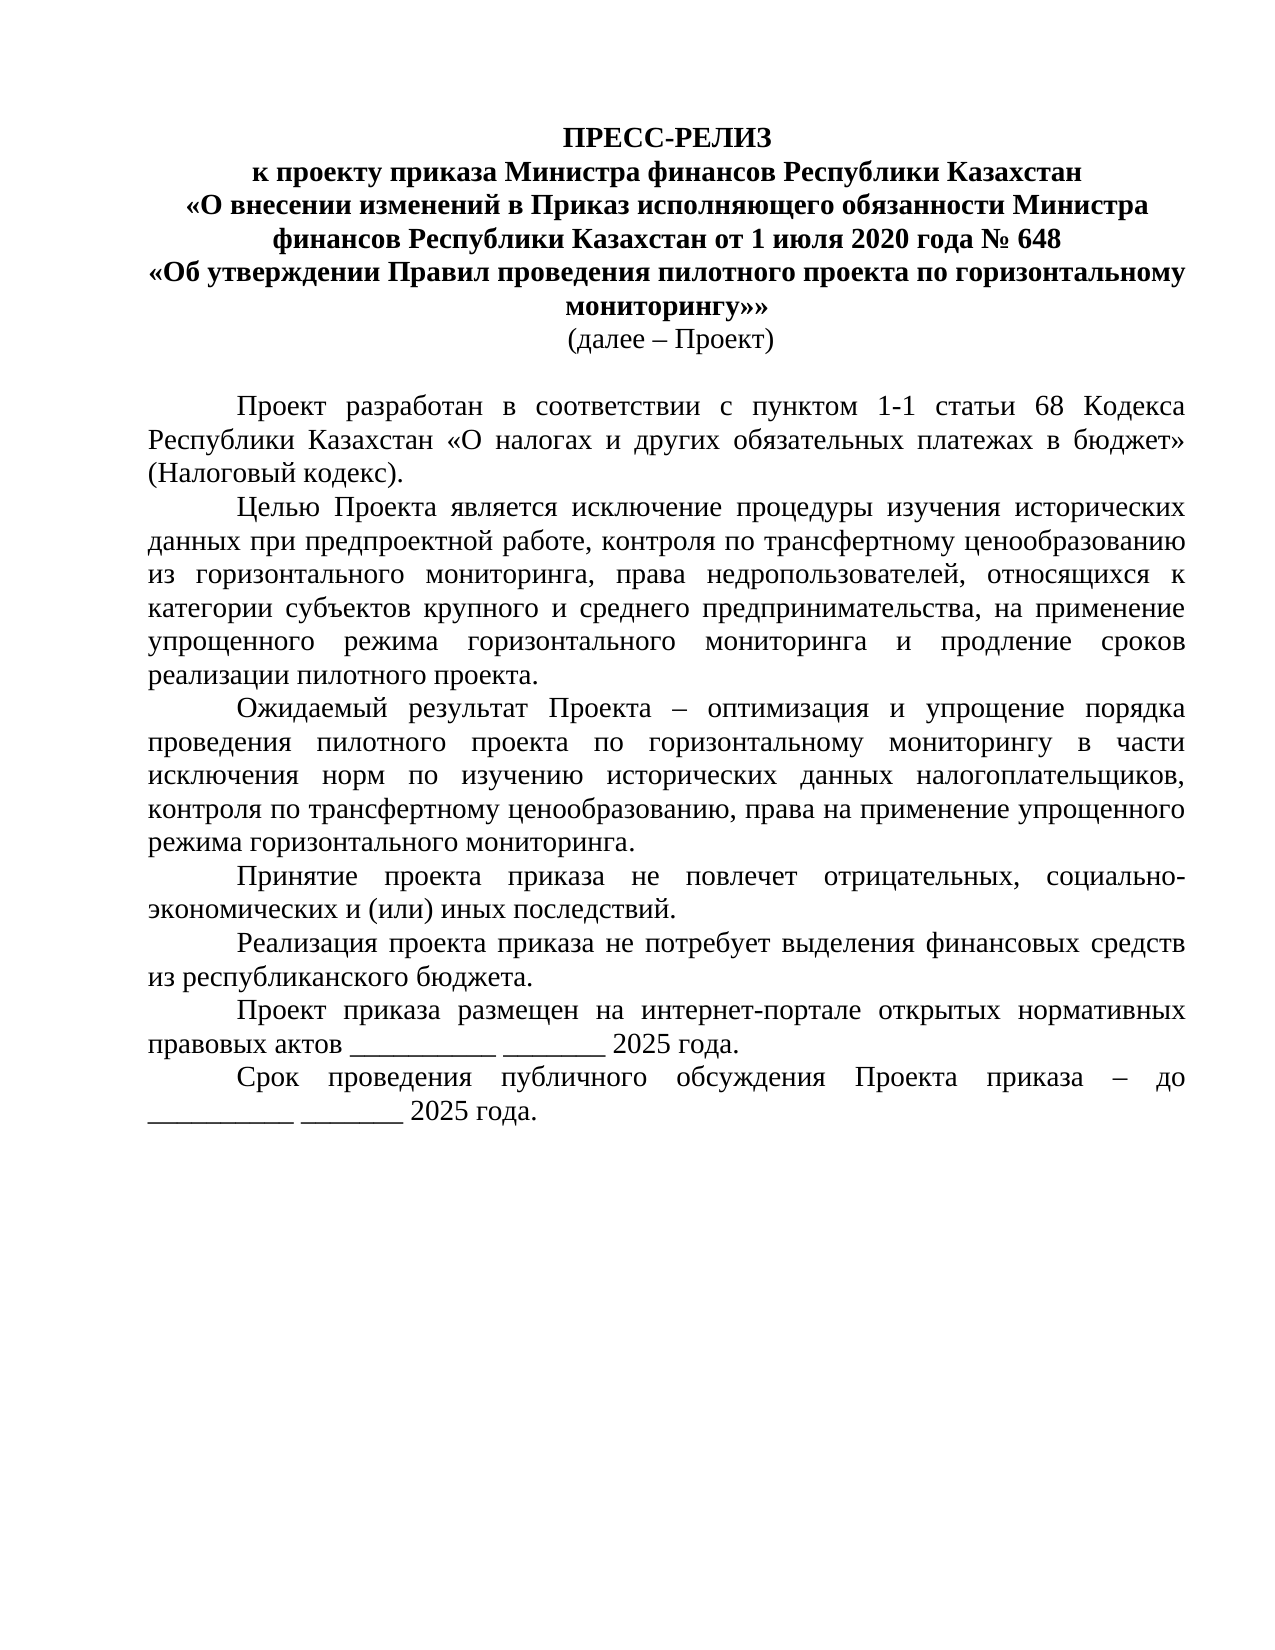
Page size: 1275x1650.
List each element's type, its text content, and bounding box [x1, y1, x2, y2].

text Проект разработан в соответствии с пунктом 1-1 статьи 68 Кодекса Республики Казахстан «О налогах и других обязательных платежах в бюджет» (Налоговый кодекс). [148, 388, 1186, 489]
text Реализация проекта приказа не потребует выделения финансовых средств из республиканского бюджета. [148, 925, 1186, 992]
text Ожидаемый результат Проекта – оптимизация и упрощение порядка проведения пилотного проекта по горизонтальному мониторингу в части исключения норм по изучению исторических данных налогоплательщиков, контроля по трансфертному ценообразованию, права на применение упрощенного режима горизонтального мониторинга. [148, 690, 1186, 858]
text Целью Проекта является исключение процедуры изучения исторических данных при предпроектной работе, контроля по трансфертному ценообразованию из горизонтального мониторинга, права недропользователей, относящихся к категории субъектов крупного и среднего предпринимательства, на применение упрощенного режима горизонтального мониторинга и продление сроков реализации пилотного проекта. [148, 489, 1186, 690]
text ПРЕСС-РЕЛИЗ к проекту приказа Министра финансов Республики Казахстан [148, 120, 1186, 187]
text «О внесении изменений в Приказ исполняющего обязанности Министра финансов Республики Казахстан от 1 июля 2020 года № 648 [148, 187, 1186, 254]
text Принятие проекта приказа не повлечет отрицательных, социально-экономических и (или) иных последствий. [148, 858, 1186, 925]
text Проект приказа размещен на интернет-портале открытых нормативных правовых актов __________ _______ 2025 года. [148, 992, 1186, 1059]
text (далее – Проект) [148, 321, 1186, 355]
text Срок проведения публичного обсуждения Проекта приказа – до __________ _______ 2025 года. [148, 1059, 1186, 1126]
text «Об утверждении Правил проведения пилотного проекта по горизонтальному мониторингу»» [148, 254, 1186, 321]
